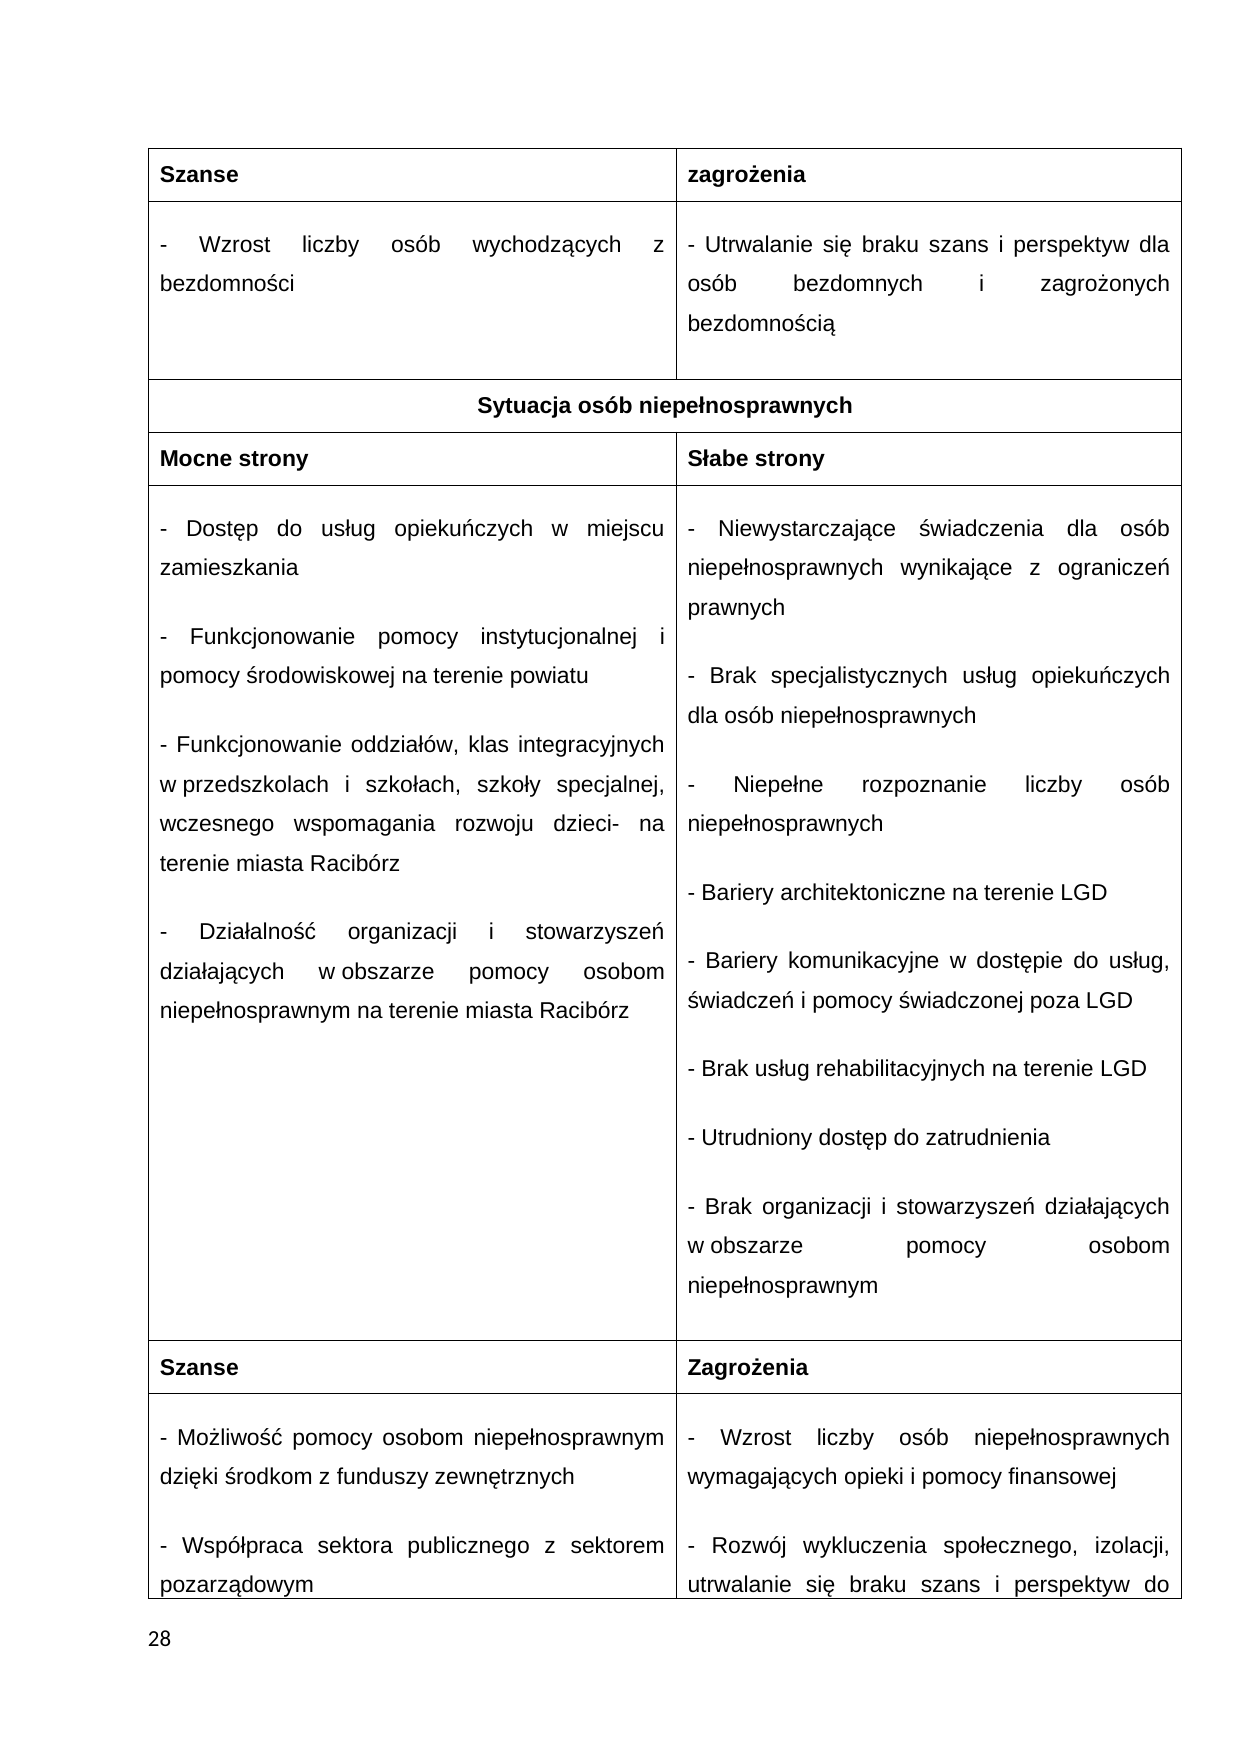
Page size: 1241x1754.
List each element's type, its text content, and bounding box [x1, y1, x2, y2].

table_cell - Niewystarczające świadczenia dla osób niepełnosprawnych wynikające z ograniczeń prawnych - Brak specjalistycznych usług opiekuńczych dla osób niepełnosprawnych - Niepełne rozpoznanie liczby osób niepełnosprawnych - Bariery architektoniczne na terenie LGD - Bariery komunikacyjne w dostępie do usług, świadczeń i pomocy świadczonej poza LGD - Brak usług rehabilitacyjnych na terenie LGD - Utrudniony dostęp do zatrudnienia - Brak organizacji i stowarzyszeń działających w obszarze pomocy osobom niepełnosprawnym [677, 486, 1181, 1340]
table_cell Mocne strony [149, 433, 676, 484]
table_cell Zagrożenia [677, 1341, 1181, 1393]
table_cell Słabe strony [677, 433, 1181, 484]
table_cell zagrożenia [677, 149, 1181, 201]
table_cell Szanse [149, 149, 676, 201]
table_cell - Dostęp do usług opiekuńczych w miejscu zamieszkania - Funkcjonowanie pomocy instytucjonalnej i pomocy środowiskowej na terenie powiatu - Funkcjonowanie oddziałów, klas integracyjnych w przedszkolach i szkołach, szkoły specjalnej, wczesnego wspomagania rozwoju dzieci- na terenie miasta Racibórz - Działalność organizacji i stowarzyszeń działających w obszarze pomocy osobom niepełnosprawnym na terenie miasta Racibórz [149, 486, 676, 1340]
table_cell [677, 1394, 1181, 1597]
table_cell - Wzrost liczby osób wychodzących z bezdomności [149, 202, 676, 378]
table_cell - Utrwalanie się braku szans i perspektyw dla osób bezdomnych i zagrożonych bezdomnością [677, 202, 1181, 378]
table_cell Sytuacja osób niepełnosprawnych [149, 380, 1181, 432]
table_cell Szanse [149, 1341, 676, 1393]
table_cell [149, 1394, 676, 1597]
